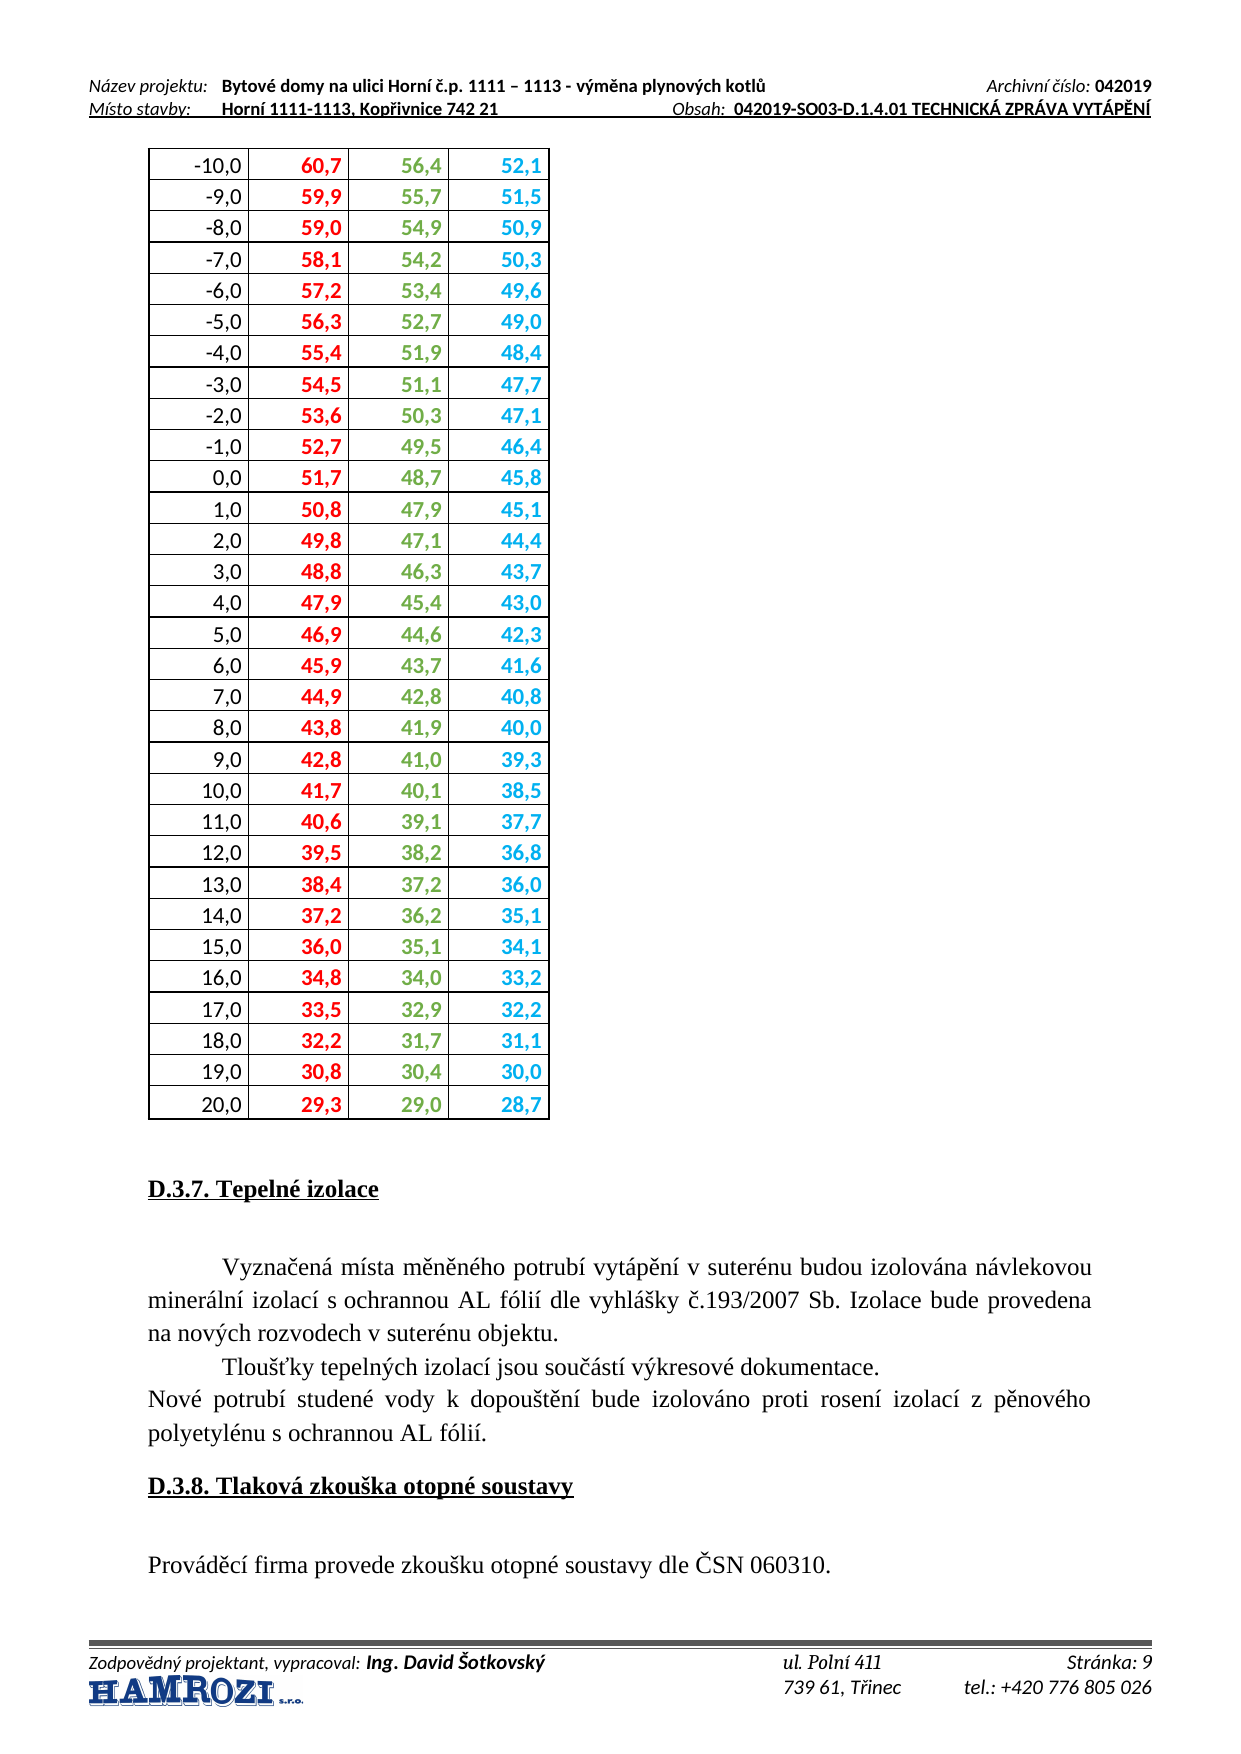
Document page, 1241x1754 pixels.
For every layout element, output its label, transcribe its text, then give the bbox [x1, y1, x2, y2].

table_cell 34,8 [249, 961, 348, 991]
table_cell 60,7 [249, 149, 348, 179]
table_cell 30,8 [249, 1055, 348, 1085]
table_cell 47,9 [349, 493, 448, 523]
table_cell 16,0 [150, 961, 248, 991]
table_cell 0,0 [150, 461, 248, 491]
table_cell 40,6 [249, 805, 348, 835]
table_cell 56,4 [349, 149, 448, 179]
table_cell 32,9 [349, 993, 448, 1023]
table_cell 44,6 [349, 618, 448, 648]
table_cell 18,0 [150, 1024, 248, 1054]
table_cell 2,0 [150, 524, 248, 554]
table_cell 13,0 [150, 868, 248, 898]
subtitle D.3.7. Tepelné izolace [148, 1174, 1093, 1203]
table_cell 54,9 [349, 211, 448, 241]
table_cell 17,0 [150, 993, 248, 1023]
table_cell -1,0 [150, 430, 248, 460]
table_cell 40,1 [349, 774, 448, 804]
table_cell 4,0 [150, 586, 248, 616]
table_cell 51,9 [349, 336, 448, 366]
table_cell 47,9 [249, 586, 348, 616]
table_cell 28,7 [449, 1086, 548, 1118]
table_cell 51,5 [449, 180, 548, 210]
table_cell -7,0 [150, 243, 248, 273]
table_cell 49,0 [449, 305, 548, 335]
table_cell 44,9 [249, 680, 348, 710]
table_cell 46,3 [349, 555, 448, 585]
table_cell 57,2 [249, 274, 348, 304]
table_cell 40,8 [449, 680, 548, 710]
table_cell 36,2 [349, 899, 448, 929]
table_cell 45,1 [449, 493, 548, 523]
table_cell 52,7 [249, 430, 348, 460]
table_cell 41,6 [449, 649, 548, 679]
table_cell 29,3 [249, 1086, 348, 1118]
table_cell 42,8 [249, 743, 348, 773]
table_cell 41,0 [349, 743, 448, 773]
text Nové potrubí studené vody k dopouštění bude izolováno proti rosení izolací z pěnového polyetylénu s ochrannou AL fólií. [148, 1384, 1093, 1446]
table_cell 45,4 [349, 586, 448, 616]
subtitle D.3.8. Tlaková zkouška otopné soustavy [148, 1471, 1093, 1500]
table_cell 36,0 [449, 868, 548, 898]
table_cell 35,1 [349, 930, 448, 960]
table_cell 43,8 [249, 711, 348, 741]
table_cell 30,4 [349, 1055, 448, 1085]
table_cell 42,3 [449, 618, 548, 648]
table_cell 50,3 [349, 399, 448, 429]
table_cell 45,9 [249, 649, 348, 679]
table_cell 37,2 [249, 899, 348, 929]
table_cell 55,7 [349, 180, 448, 210]
table_cell 47,1 [449, 399, 548, 429]
table_cell 52,7 [349, 305, 448, 335]
table_cell 59,9 [249, 180, 348, 210]
picture [89, 1675, 304, 1707]
table_cell 15,0 [150, 930, 248, 960]
table_cell 53,4 [349, 274, 448, 304]
table_cell 1,0 [150, 493, 248, 523]
table_cell 6,0 [150, 649, 248, 679]
table_cell 39,1 [349, 805, 448, 835]
table_cell 37,7 [449, 805, 548, 835]
table_cell 32,2 [449, 993, 548, 1023]
table_cell 52,1 [449, 149, 548, 179]
table_cell 34,0 [349, 961, 448, 991]
table_cell 49,5 [349, 430, 448, 460]
table_cell 56,3 [249, 305, 348, 335]
table_cell -9,0 [150, 180, 248, 210]
table_cell 7,0 [150, 680, 248, 710]
text Tloušťky tepelných izolací jsou součástí výkresové dokumentace. [148, 1352, 1093, 1380]
table_cell 37,2 [349, 868, 448, 898]
table_cell 3,0 [150, 555, 248, 585]
table_cell 51,1 [349, 368, 448, 398]
table_cell 20,0 [150, 1086, 248, 1118]
table_cell 10,0 [150, 774, 248, 804]
table_cell 50,3 [449, 243, 548, 273]
table_cell 43,7 [449, 555, 548, 585]
table_cell 9,0 [150, 743, 248, 773]
table_cell 11,0 [150, 805, 248, 835]
table_cell 12,0 [150, 836, 248, 866]
table_cell 51,7 [249, 461, 348, 491]
table_cell 14,0 [150, 899, 248, 929]
text Prováděcí firma provede zkoušku otopné soustavy dle ČSN 060310. [148, 1550, 1093, 1579]
table_cell 39,3 [449, 743, 548, 773]
table_cell 31,7 [349, 1024, 448, 1054]
table_cell -6,0 [150, 274, 248, 304]
table_cell 34,1 [449, 930, 548, 960]
table_cell 49,8 [249, 524, 348, 554]
table_cell 43,0 [449, 586, 548, 616]
table_cell 32,2 [249, 1024, 348, 1054]
table_cell -5,0 [150, 305, 248, 335]
table_cell 41,7 [249, 774, 348, 804]
table_cell 33,2 [449, 961, 548, 991]
table_cell 42,8 [349, 680, 448, 710]
table_cell 47,1 [349, 524, 448, 554]
table_cell 46,4 [449, 430, 548, 460]
table_cell -8,0 [150, 211, 248, 241]
table_cell 31,1 [449, 1024, 548, 1054]
table_cell 58,1 [249, 243, 348, 273]
table_cell 8,0 [150, 711, 248, 741]
table_cell 49,6 [449, 274, 548, 304]
text Vyznačená místa měněného potrubí vytápění v suterénu budou izolována návlekovou minerální izolací s ochrannou AL fólií dle vyhlášky č.193/2007 Sb. Izolace bude provedena na nových rozvodech v suterénu objektu. [148, 1252, 1093, 1347]
table_cell 55,4 [249, 336, 348, 366]
table_cell 59,0 [249, 211, 348, 241]
table_cell 30,0 [449, 1055, 548, 1085]
table_cell -2,0 [150, 399, 248, 429]
table_cell 43,7 [349, 649, 448, 679]
table_cell 19,0 [150, 1055, 248, 1085]
table_cell 54,5 [249, 368, 348, 398]
table_cell 46,9 [249, 618, 348, 648]
table_cell 36,0 [249, 930, 348, 960]
table_cell -4,0 [150, 336, 248, 366]
table_cell 36,8 [449, 836, 548, 866]
table_cell 41,9 [349, 711, 448, 741]
table_cell 50,9 [449, 211, 548, 241]
table_cell 53,6 [249, 399, 348, 429]
table_cell 5,0 [150, 618, 248, 648]
table_cell 45,8 [449, 461, 548, 491]
table_cell 54,2 [349, 243, 448, 273]
table_cell -10,0 [150, 149, 248, 179]
table_cell 38,4 [249, 868, 348, 898]
table_cell -3,0 [150, 368, 248, 398]
table_cell 38,5 [449, 774, 548, 804]
table_cell 39,5 [249, 836, 348, 866]
table_cell 33,5 [249, 993, 348, 1023]
table_cell 48,4 [449, 336, 548, 366]
table_cell 48,8 [249, 555, 348, 585]
table_cell 47,7 [449, 368, 548, 398]
table_cell 44,4 [449, 524, 548, 554]
table_cell 29,0 [349, 1086, 448, 1118]
table_cell 35,1 [449, 899, 548, 929]
table_cell 50,8 [249, 493, 348, 523]
table_cell 48,7 [349, 461, 448, 491]
table_cell 38,2 [349, 836, 448, 866]
table_cell 40,0 [449, 711, 548, 741]
